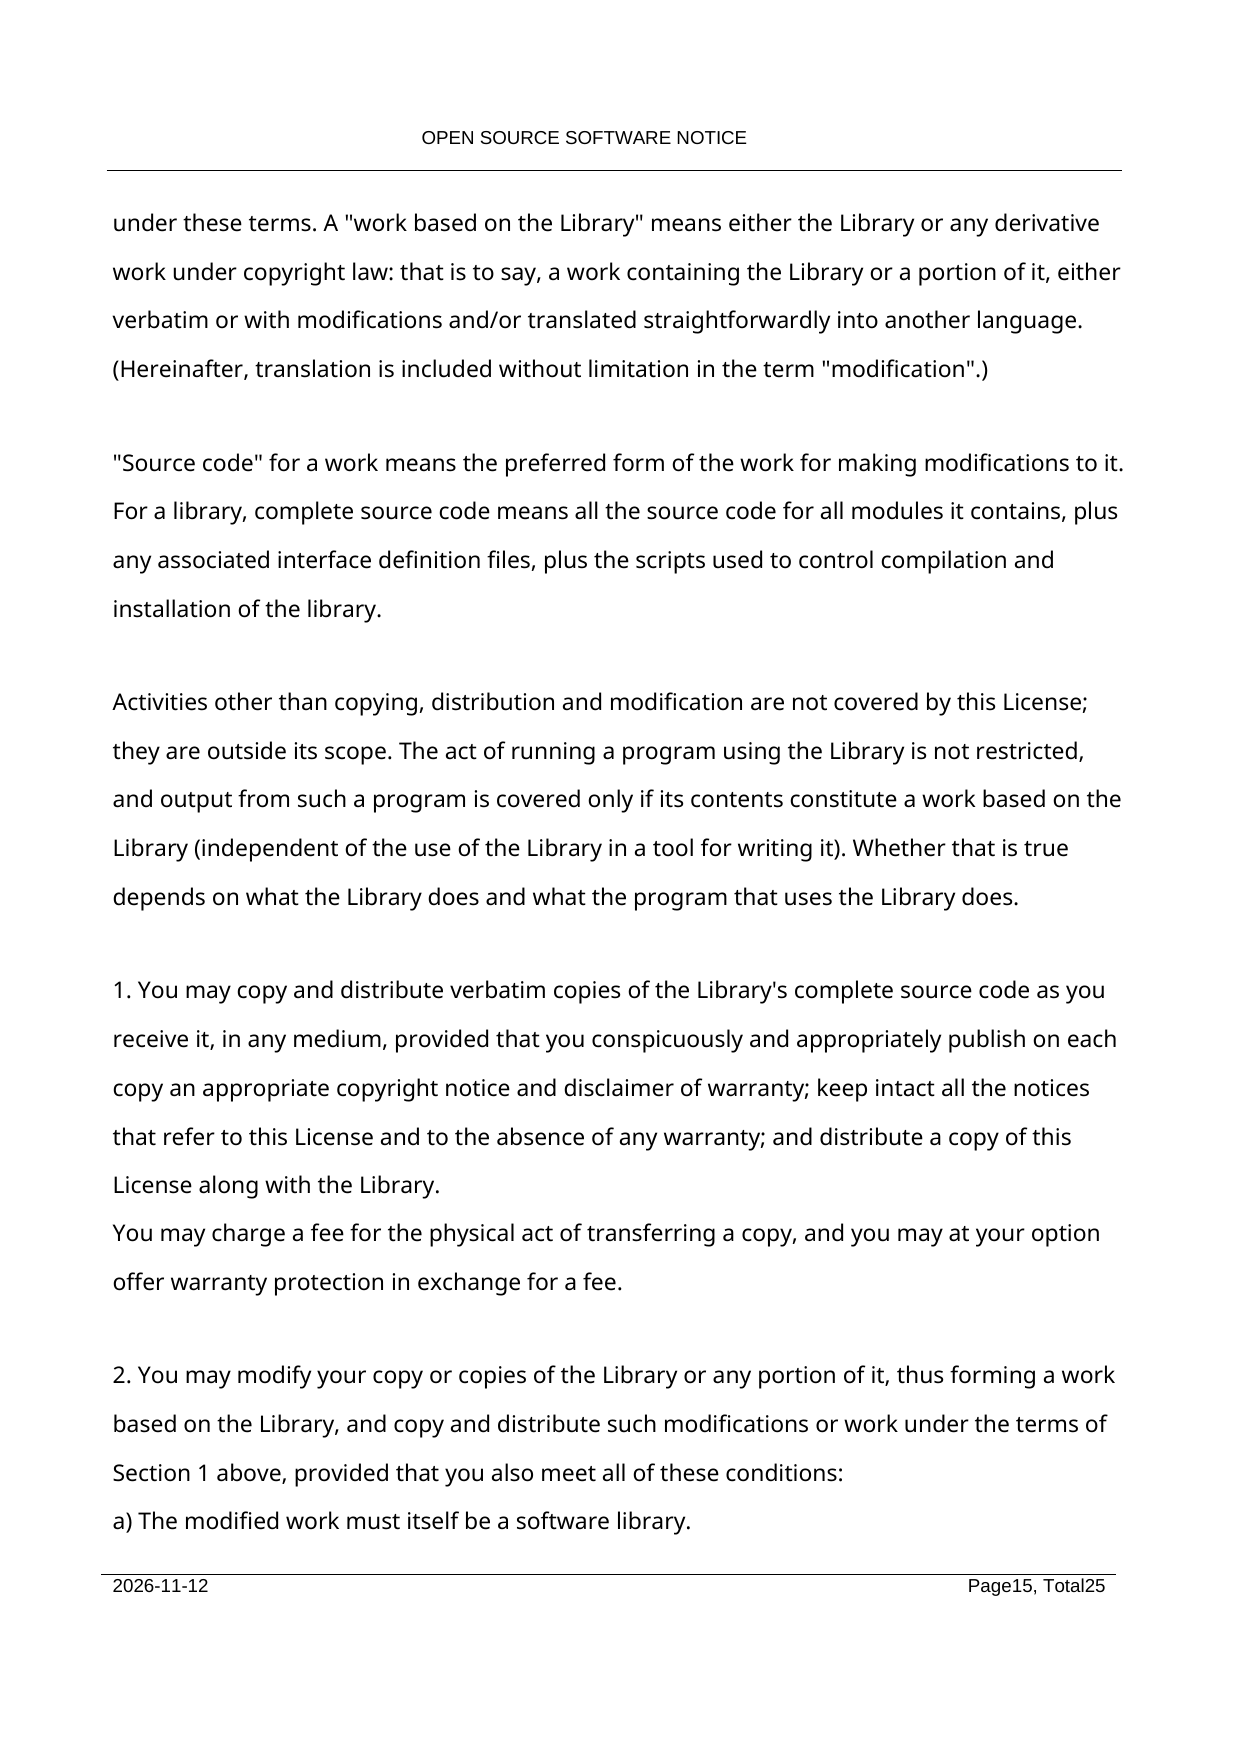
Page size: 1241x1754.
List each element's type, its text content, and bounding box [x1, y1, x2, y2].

text You may charge a fee for the physical act of transferring a copy, and you may at your option offer warranty protection in exchange for a fee. [112, 1217, 1128, 1298]
text "Source code" for a work means the preferred form of the work for making modifications to it. For a library, complete source code means all the source code for all modules it contains, plus any associated interface definition files, plus the scripts used to control compilation and installation of the library. [112, 446, 1128, 624]
text 1. You may copy and distribute verbatim copies of the Library's complete source code as you receive it, in any medium, provided that you conspicuously and appropriately publish on each copy an appropriate copyright notice and disclaimer of warranty; keep intact all the notices that refer to this License and to the absence of any warranty; and distribute a copy of this License along with the Library. [112, 973, 1128, 1201]
text 2. You may modify your copy or copies of the Library or any portion of it, thus forming a work based on the Library, and copy and distribute such modifications or work under the terms of Section 1 above, provided that you also meet all of these conditions: [112, 1359, 1128, 1489]
text a) The modified work must itself be a software library. [112, 1504, 1128, 1537]
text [112, 206, 1128, 385]
text Activities other than copying, distribution and modification are not covered by this License; they are outside its scope. The act of running a program using the Library is not restricted, and output from such a program is covered only if its contents constitute a work based on the Library (independent of the use of the Library in a tool for writing it). Whether that is true depends on what the Library does and what the program that uses the Library does. [112, 685, 1128, 913]
